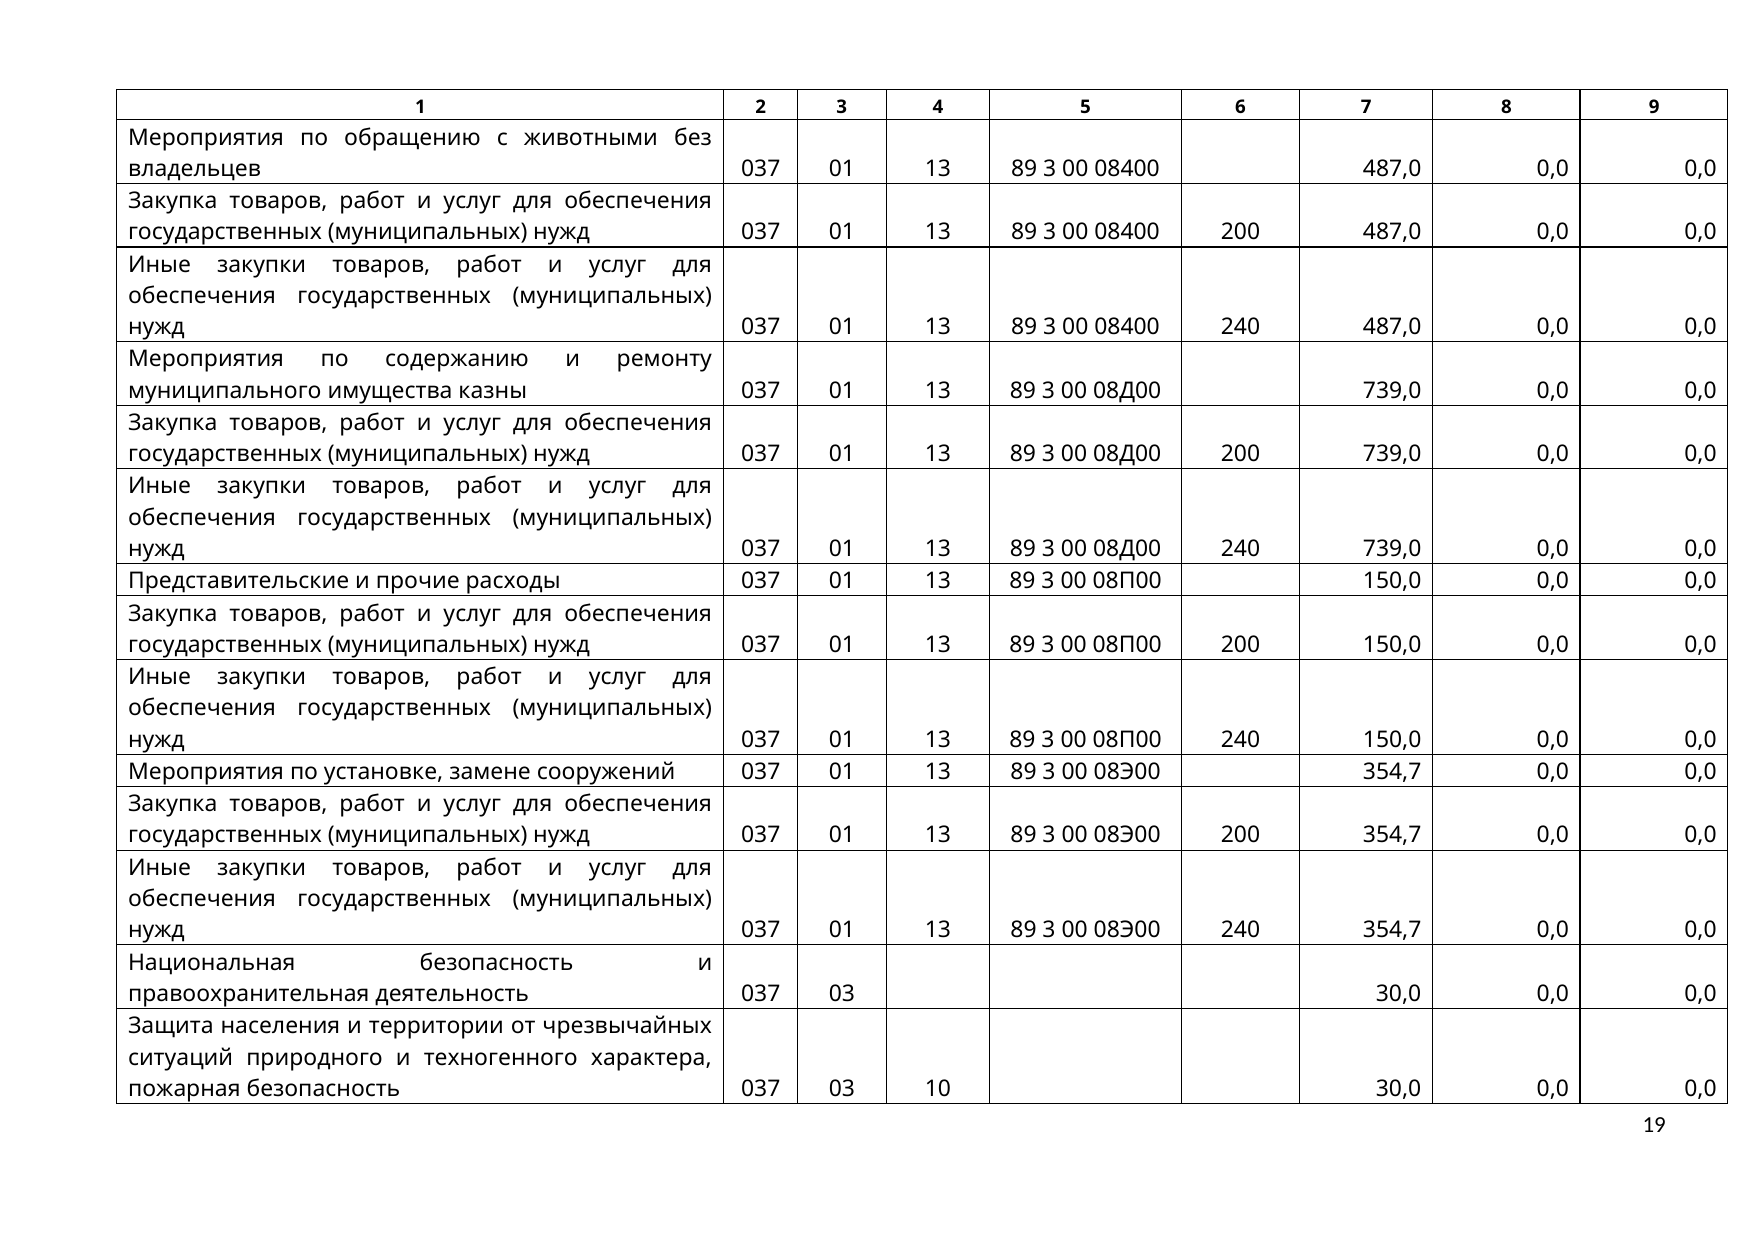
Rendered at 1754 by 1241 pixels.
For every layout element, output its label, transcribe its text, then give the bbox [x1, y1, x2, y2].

table_cell 01 [798, 787, 886, 849]
table_cell 01 [798, 184, 886, 246]
table_cell 89 3 00 08Д00 [990, 342, 1181, 405]
table_cell 13 [887, 406, 989, 468]
table_cell 0,0 [1433, 945, 1579, 1008]
table_cell 0,0 [1433, 755, 1579, 786]
table_cell 200 [1182, 406, 1299, 468]
table_cell 0,0 [1581, 596, 1727, 659]
table_cell 0,0 [1581, 342, 1727, 405]
table_cell Иные закупки товаров, работ и услуг для обеспечения государственных (муниципальных) нужд [117, 660, 723, 754]
table_cell 200 [1182, 596, 1299, 659]
table_cell 037 [724, 755, 797, 786]
table_cell 739,0 [1300, 342, 1432, 405]
table_cell 01 [798, 755, 886, 786]
table_header 6 [1182, 90, 1299, 119]
table_header 7 [1300, 90, 1432, 119]
table_cell 037 [724, 406, 797, 468]
table_cell 30,0 [1300, 1009, 1432, 1103]
table_cell Национальная безопасность и правоохранительная деятельность [117, 945, 723, 1008]
table_cell 13 [887, 342, 989, 405]
table_cell 13 [887, 120, 989, 183]
table_cell 150,0 [1300, 660, 1432, 754]
table_cell 487,0 [1300, 248, 1432, 341]
table_header 9 [1581, 90, 1727, 119]
table_header 5 [990, 90, 1181, 119]
table_cell [1182, 120, 1299, 183]
table_cell 0,0 [1433, 342, 1579, 405]
table_cell Закупка товаров, работ и услуг для обеспечения государственных (муниципальных) нужд [117, 184, 723, 246]
table_cell Закупка товаров, работ и услуг для обеспечения государственных (муниципальных) нужд [117, 596, 723, 659]
table_cell 13 [887, 248, 989, 341]
table_cell 739,0 [1300, 406, 1432, 468]
table_cell 037 [724, 469, 797, 563]
table_cell 13 [887, 755, 989, 786]
table_cell 01 [798, 564, 886, 595]
table_cell 01 [798, 120, 886, 183]
table_cell Закупка товаров, работ и услуг для обеспечения государственных (муниципальных) нужд [117, 787, 723, 849]
table_cell 0,0 [1433, 787, 1579, 849]
table_cell Иные закупки товаров, работ и услуг для обеспечения государственных (муниципальных) нужд [117, 851, 723, 944]
table_cell 01 [798, 596, 886, 659]
table_cell 037 [724, 1009, 797, 1103]
table_cell 89 3 00 08П00 [990, 660, 1181, 754]
table_cell 13 [887, 596, 989, 659]
table_cell 0,0 [1433, 120, 1579, 183]
table_cell 200 [1182, 184, 1299, 246]
table_cell [1182, 945, 1299, 1008]
table_cell 03 [798, 1009, 886, 1103]
table_cell 13 [887, 660, 989, 754]
table_cell 89 3 00 08400 [990, 184, 1181, 246]
table_cell 13 [887, 564, 989, 595]
table_cell 487,0 [1300, 120, 1432, 183]
table_cell 0,0 [1581, 945, 1727, 1008]
table_header 4 [887, 90, 989, 119]
table_cell 0,0 [1433, 248, 1579, 341]
table_cell 01 [798, 469, 886, 563]
table_cell 01 [798, 851, 886, 944]
table_cell 037 [724, 120, 797, 183]
table_cell 240 [1182, 469, 1299, 563]
table_cell 037 [724, 248, 797, 341]
table_cell 037 [724, 851, 797, 944]
table_cell Мероприятия по содержанию и ремонту муниципального имущества казны [117, 342, 723, 405]
table_cell 01 [798, 342, 886, 405]
table_cell [990, 945, 1181, 1008]
table_cell 0,0 [1433, 596, 1579, 659]
table_header 3 [798, 90, 886, 119]
table_cell 89 3 00 08П00 [990, 564, 1181, 595]
table_cell 0,0 [1581, 248, 1727, 341]
table_cell Иные закупки товаров, работ и услуг для обеспечения государственных (муниципальных) нужд [117, 469, 723, 563]
table_cell 89 3 00 08П00 [990, 596, 1181, 659]
table_cell 0,0 [1581, 660, 1727, 754]
table_cell 037 [724, 660, 797, 754]
table_cell 0,0 [1433, 564, 1579, 595]
table_cell 0,0 [1581, 851, 1727, 944]
table_cell 0,0 [1581, 184, 1727, 246]
table_cell 89 3 00 08Д00 [990, 469, 1181, 563]
table_cell 240 [1182, 248, 1299, 341]
table_cell [1182, 564, 1299, 595]
table_cell 240 [1182, 851, 1299, 944]
table_cell [1182, 1009, 1299, 1103]
table_cell 0,0 [1433, 851, 1579, 944]
table_cell 354,7 [1300, 851, 1432, 944]
table_cell Мероприятия по обращению с животными без владельцев [117, 120, 723, 183]
table_cell 0,0 [1433, 184, 1579, 246]
table_cell 01 [798, 406, 886, 468]
table_cell 13 [887, 851, 989, 944]
table_cell 0,0 [1433, 469, 1579, 563]
table_cell 10 [887, 1009, 989, 1103]
table_header 8 [1433, 90, 1579, 119]
table_cell 037 [724, 596, 797, 659]
table_cell 0,0 [1433, 406, 1579, 468]
table_cell 30,0 [1300, 945, 1432, 1008]
table_cell 200 [1182, 787, 1299, 849]
table_cell [887, 945, 989, 1008]
table_cell 89 3 00 08400 [990, 120, 1181, 183]
table_cell 89 3 00 08Э00 [990, 755, 1181, 786]
table_cell 487,0 [1300, 184, 1432, 246]
table_cell Закупка товаров, работ и услуг для обеспечения государственных (муниципальных) нужд [117, 406, 723, 468]
table_cell [1182, 342, 1299, 405]
table_cell 0,0 [1581, 787, 1727, 849]
table_cell 01 [798, 660, 886, 754]
table_cell [1182, 755, 1299, 786]
table_cell 037 [724, 184, 797, 246]
table_cell 89 3 00 08Э00 [990, 851, 1181, 944]
table_cell 037 [724, 787, 797, 849]
table_cell 150,0 [1300, 564, 1432, 595]
table_cell 13 [887, 184, 989, 246]
table_cell 037 [724, 945, 797, 1008]
table_cell 0,0 [1581, 469, 1727, 563]
table_cell 89 3 00 08Д00 [990, 406, 1181, 468]
table_cell Мероприятия по установке, замене сооружений [117, 755, 723, 786]
table_header 1 [117, 90, 723, 119]
table_cell 89 3 00 08Э00 [990, 787, 1181, 849]
table_cell 13 [887, 469, 989, 563]
table_cell 739,0 [1300, 469, 1432, 563]
table_cell 354,7 [1300, 755, 1432, 786]
table_cell 0,0 [1581, 406, 1727, 468]
table_cell 240 [1182, 660, 1299, 754]
table_cell Иные закупки товаров, работ и услуг для обеспечения государственных (муниципальных) нужд [117, 248, 723, 341]
table_cell 150,0 [1300, 596, 1432, 659]
table_cell 0,0 [1581, 564, 1727, 595]
table_cell 03 [798, 945, 886, 1008]
table_cell 0,0 [1581, 120, 1727, 183]
table_cell 037 [724, 342, 797, 405]
table_cell Представительские и прочие расходы [117, 564, 723, 595]
table_cell 037 [724, 564, 797, 595]
table_cell 01 [798, 248, 886, 341]
table_cell 0,0 [1581, 755, 1727, 786]
table_cell 89 3 00 08400 [990, 248, 1181, 341]
table_cell 0,0 [1581, 1009, 1727, 1103]
table_cell 0,0 [1433, 660, 1579, 754]
table_cell 0,0 [1433, 1009, 1579, 1103]
table_cell 13 [887, 787, 989, 849]
table_cell 354,7 [1300, 787, 1432, 849]
table_header 2 [724, 90, 797, 119]
table_cell [990, 1009, 1181, 1103]
table_cell Защита населения и территории от чрезвычайных ситуаций природного и техногенного характера, пожарная безопасность [117, 1009, 723, 1103]
